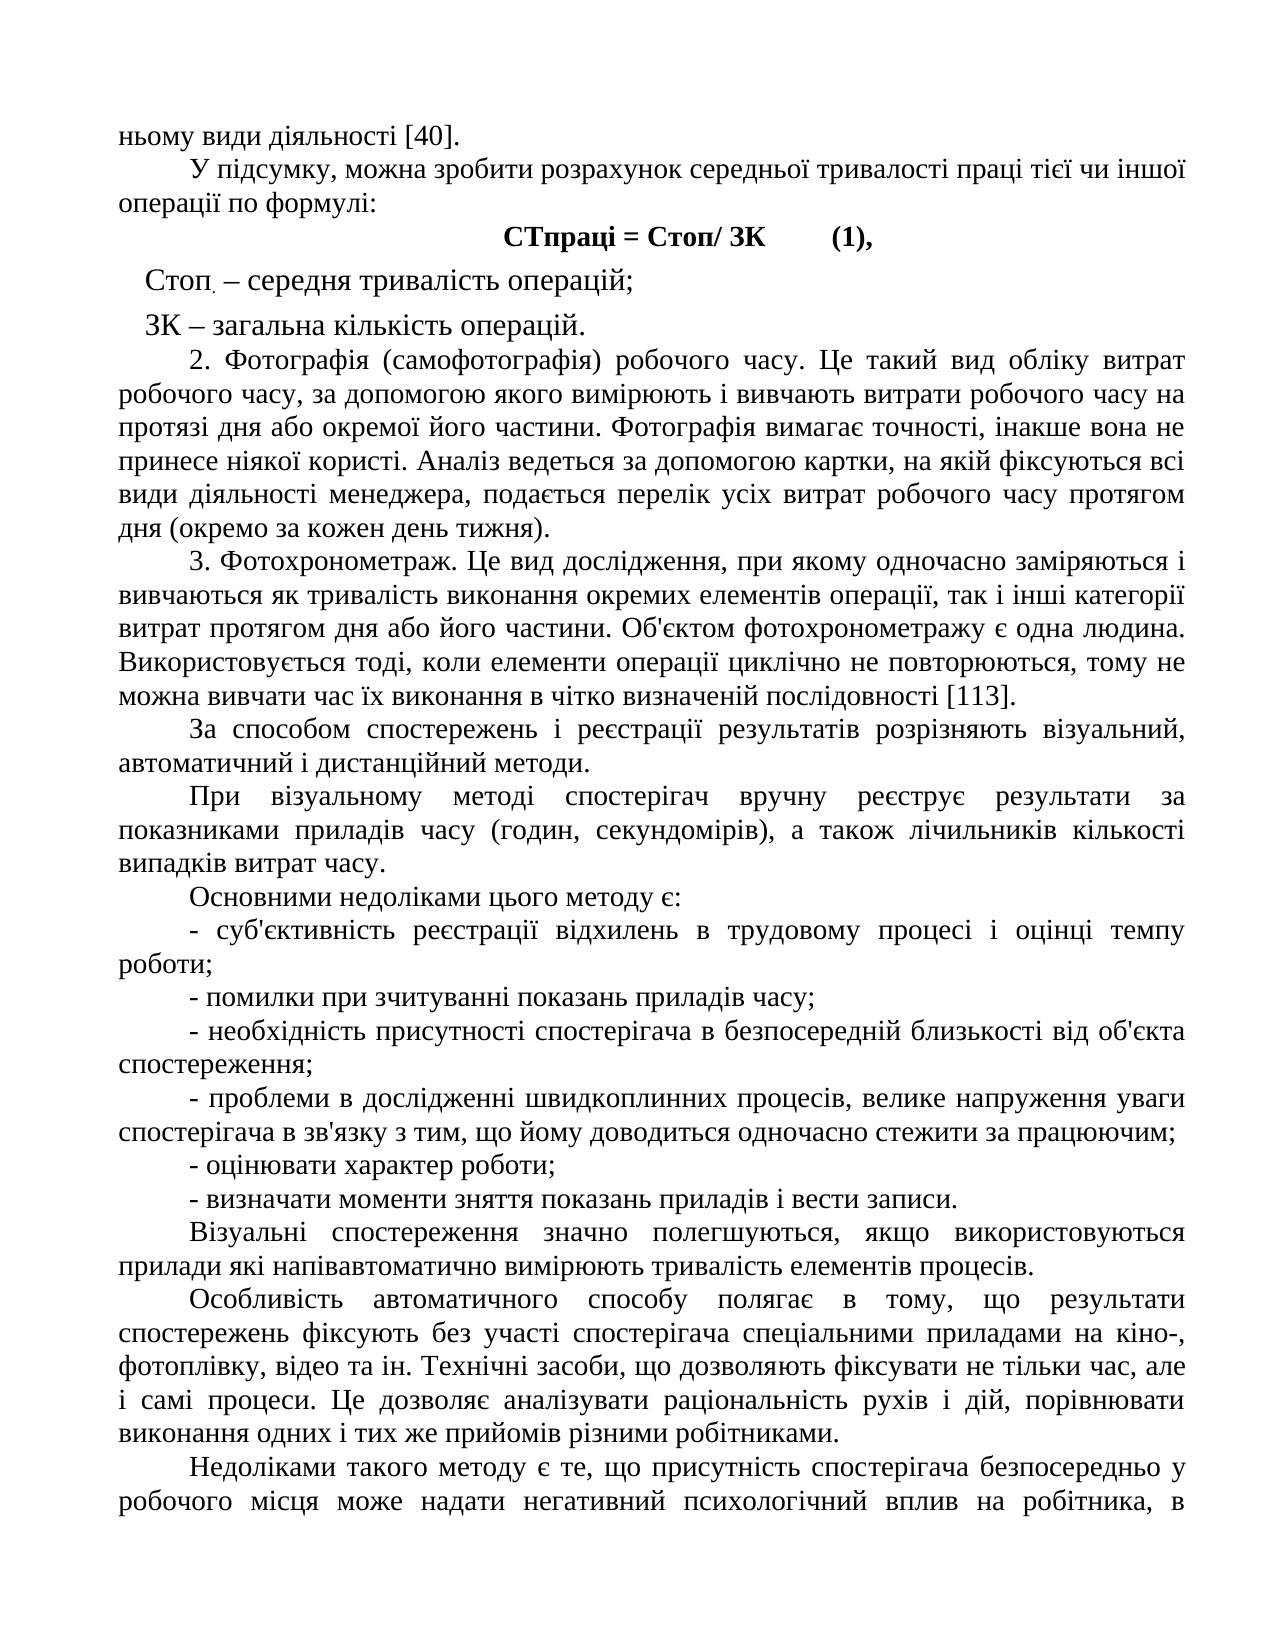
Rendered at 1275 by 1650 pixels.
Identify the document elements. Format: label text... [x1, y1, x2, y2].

text При візуальному методі спостерігач вручну реєструє результати за показниками приладів часу (годин, секундомірів), а також лічильників кількості випадків витрат часу. [118, 778, 1186, 879]
text - суб'єктивність реєстрації відхилень в трудовому процесі і оцінці темпу роботи; [118, 912, 1186, 979]
text Особливість автоматичного способу полягає в тому, що результати спостережень фіксують без участі спостерігача спеціальними приладами на кіно-, фотоплівку, відео та ін. Технічні засоби, що дозволяють фіксувати не тільки час, але і самі процеси. Це дозволяє аналізувати раціональність рухів і дій, порівнювати виконання одних і тих же прийомів різними робітниками. [118, 1281, 1186, 1449]
text СТпраці = Стоп/ ЗК (1), [118, 219, 1186, 252]
text ЗК – загальна кількість операцій. [144, 306, 686, 342]
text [118, 118, 1186, 152]
text Стоп. – середня тривалість операцій; [144, 261, 686, 297]
text - визначати моменти зняття показань приладів і вести записи. [118, 1181, 1186, 1214]
text За способом спостережень і реєстрації результатів розрізняють візуальний, автоматичний і дистанційний методи. [118, 711, 1186, 778]
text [118, 1449, 1186, 1516]
text У підсумку, можна зробити розрахунок середньої тривалості праці тієї чи іншої операції по формулі: [118, 152, 1186, 219]
text - необхідність присутності спостерігача в безпосередній близькості від об'єкта спостереження; [118, 1013, 1186, 1080]
text Візуальні спостереження значно полегшуються, якщо використовуються прилади які напівавтоматично вимірюють тривалість елементів процесів. [118, 1214, 1186, 1281]
text - помилки при зчитуванні показань приладів часу; [118, 979, 1186, 1013]
text 2. Фотографія (самофотографія) робочого часу. Це такий вид обліку витрат робочого часу, за допомогою якого вимірюють і вивчають витрати робочого часу на протязі дня або окремої його частини. Фотографія вимагає точності, інакше вона не принесе ніякої користі. Аналіз ведеться за допомогою картки, на якій фіксуються всі види діяльності менеджера, подається перелік усіх витрат робочого часу протягом дня (окремо за кожен день тижня). [118, 342, 1186, 543]
text Основними недоліками цього методу є: [118, 879, 1186, 912]
text 3. Фотохронометраж. Це вид дослідження, при якому одночасно заміряються і вивчаються як тривалість виконання окремих елементів операції, так і інші категорії витрат протягом дня або його частини. Об'єктом фотохронометражу є одна людина. Використовується тоді, коли елементи операції циклічно не повторюються, тому не можна вивчати час їх виконання в чітко визначеній послідовності [113]. [118, 543, 1186, 711]
text - оцінювати характер роботи; [118, 1147, 1186, 1181]
text - проблеми в дослідженні швидкоплинних процесів, велике напруження уваги спостерігача в зв'язку з тим, що йому доводиться одночасно стежити за працюючим; [118, 1080, 1186, 1147]
